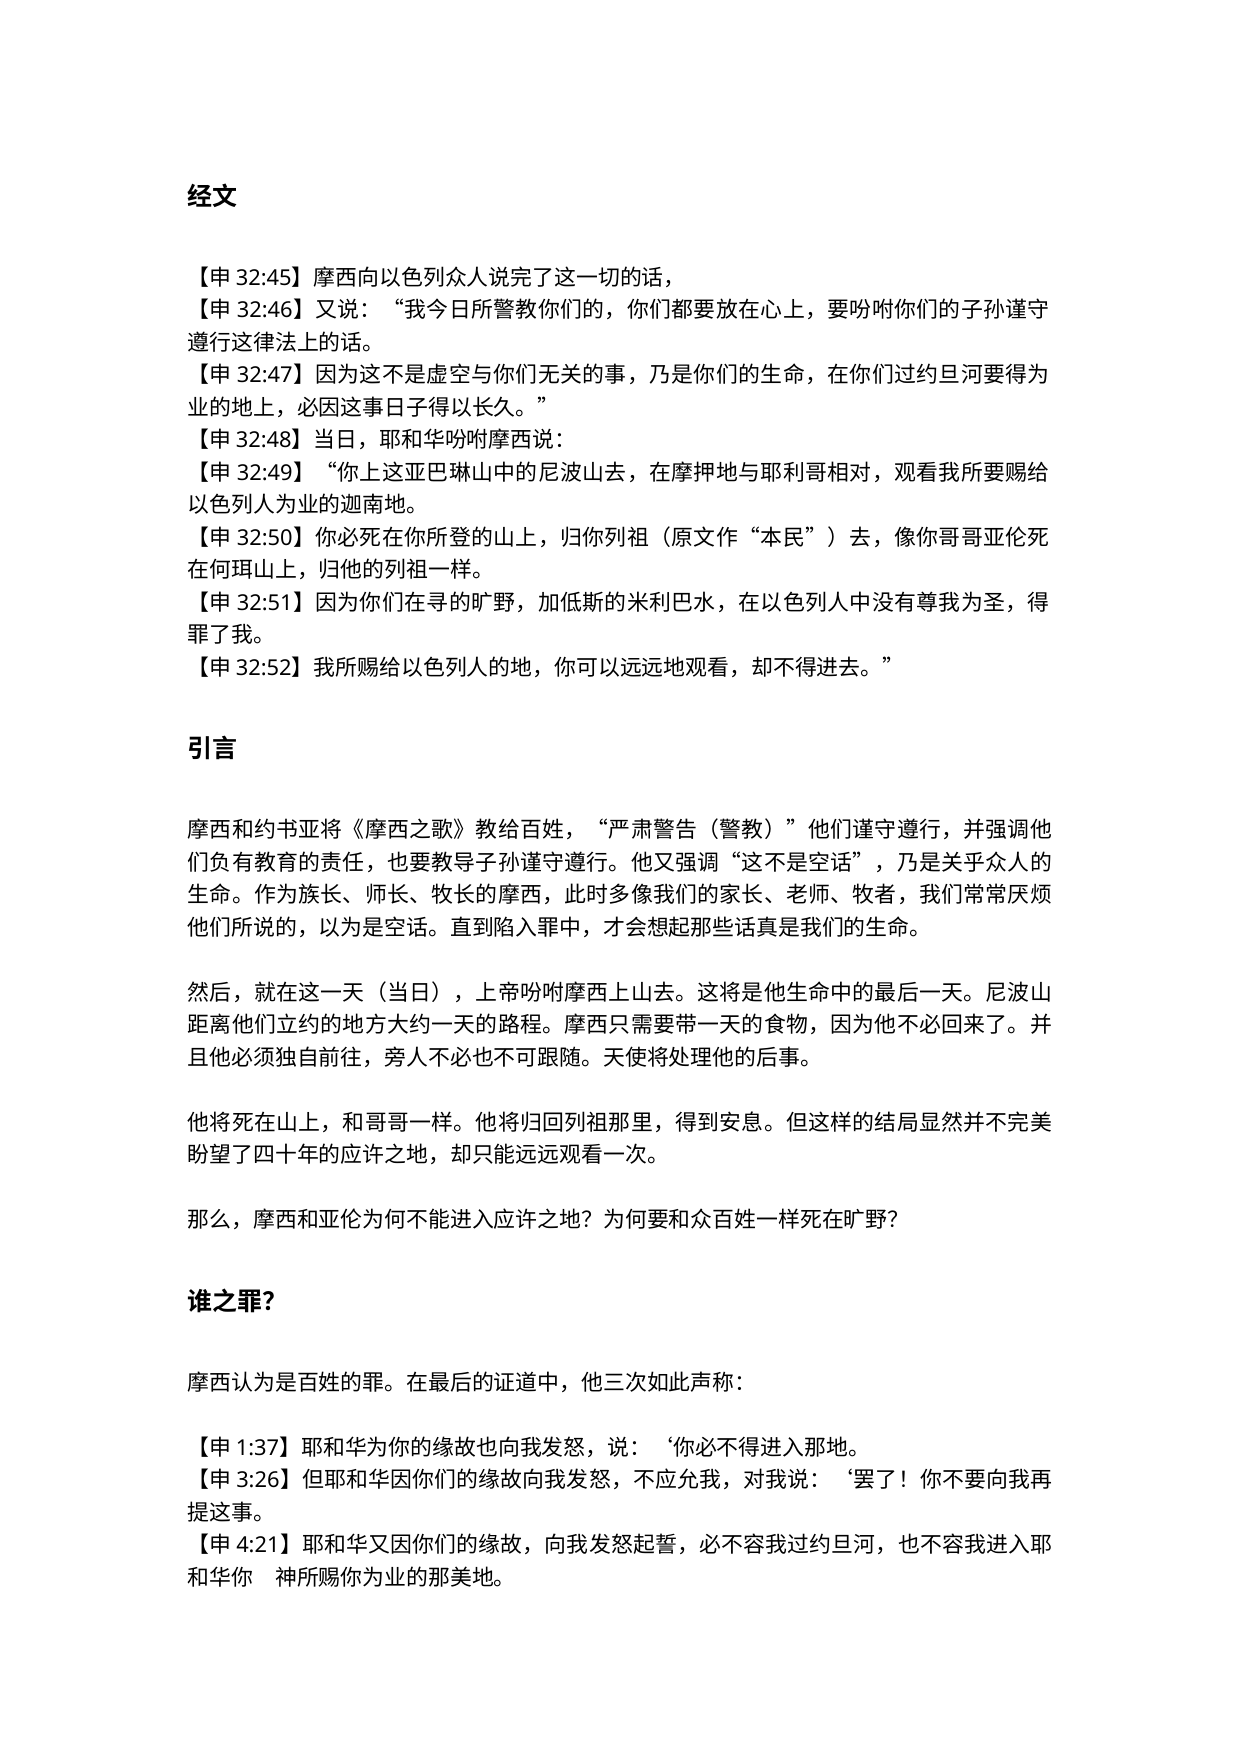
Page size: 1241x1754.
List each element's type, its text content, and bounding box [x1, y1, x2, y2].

text 【申1:37】耶和华为你的缘故也向我发怒，说：‘你必不得进入那地。 [187, 1429, 1053, 1462]
text 【申32:47】因为这不是虚空与你们无关的事，乃是你们的生命，在你们过约旦河要得为业的地上，必因这事日子得以长久。” [187, 357, 1053, 422]
text 摩西和约书亚将《摩西之歌》教给百姓，“严肃警告（警教）”他们谨守遵行，并强调他们负有教育的责任，也要教导子孙谨守遵行。他又强调“这不是空话”，乃是关乎众人的生命。作为族长、师长、牧长的摩西，此时多像我们的家长、老师、牧者，我们常常厌烦他们所说的，以为是空话。直到陷入罪中，才会想起那些话真是我们的生命。 [187, 812, 1053, 942]
text 然后，就在这一天（当日），上帝吩咐摩西上山去。这将是他生命中的最后一天。尼波山距离他们立约的地方大约一天的路程。摩西只需要带一天的食物，因为他不必回来了。并且他必须独自前往，旁人不必也不可跟随。天使将处理他的后事。 [187, 974, 1053, 1072]
text 【申32:52】我所赐给以色列人的地，你可以远远地观看，却不得进去。” [187, 649, 1053, 682]
text 【申32:51】因为你们在寻的旷野，加低斯的米利巴水，在以色列人中没有尊我为圣，得罪了我。 [187, 584, 1053, 649]
text 【申32:48】当日，耶和华吩咐摩西说： [187, 422, 1053, 454]
text 【申3:26】但耶和华因你们的缘故向我发怒，不应允我，对我说：‘罢了！你不要向我再提这事。 [187, 1462, 1053, 1527]
text 经文 [187, 162, 1053, 227]
text 他将死在山上，和哥哥一样。他将归回列祖那里，得到安息。但这样的结局显然并不完美。盼望了四十年的应许之地，却只能远远观看一次。 [187, 1104, 1053, 1169]
text 【申32:46】又说：“我今日所警教你们的，你们都要放在心上，要吩咐你们的子孙谨守遵行这律法上的话。 [187, 292, 1053, 357]
text 【申4:21】耶和华又因你们的缘故，向我发怒起誓，必不容我过约旦河，也不容我进入耶和华你 神所赐你为业的那美地。 [187, 1527, 1053, 1592]
text 摩西认为是百姓的罪。在最后的证道中，他三次如此声称： [187, 1364, 1053, 1397]
text 【申32:45】摩西向以色列众人说完了这一切的话， [187, 259, 1053, 292]
text 【申32:49】“你上这亚巴琳山中的尼波山去，在摩押地与耶利哥相对，观看我所要赐给以色列人为业的迦南地。 [187, 454, 1053, 519]
text 谁之罪？ [187, 1267, 1053, 1332]
text 【申32:50】你必死在你所登的山上，归你列祖（原文作“本民”）去，像你哥哥亚伦死在何珥山上，归他的列祖一样。 [187, 519, 1053, 584]
text 引言 [187, 714, 1053, 779]
text 那么，摩西和亚伦为何不能进入应许之地？为何要和众百姓一样死在旷野？ [187, 1202, 1053, 1234]
